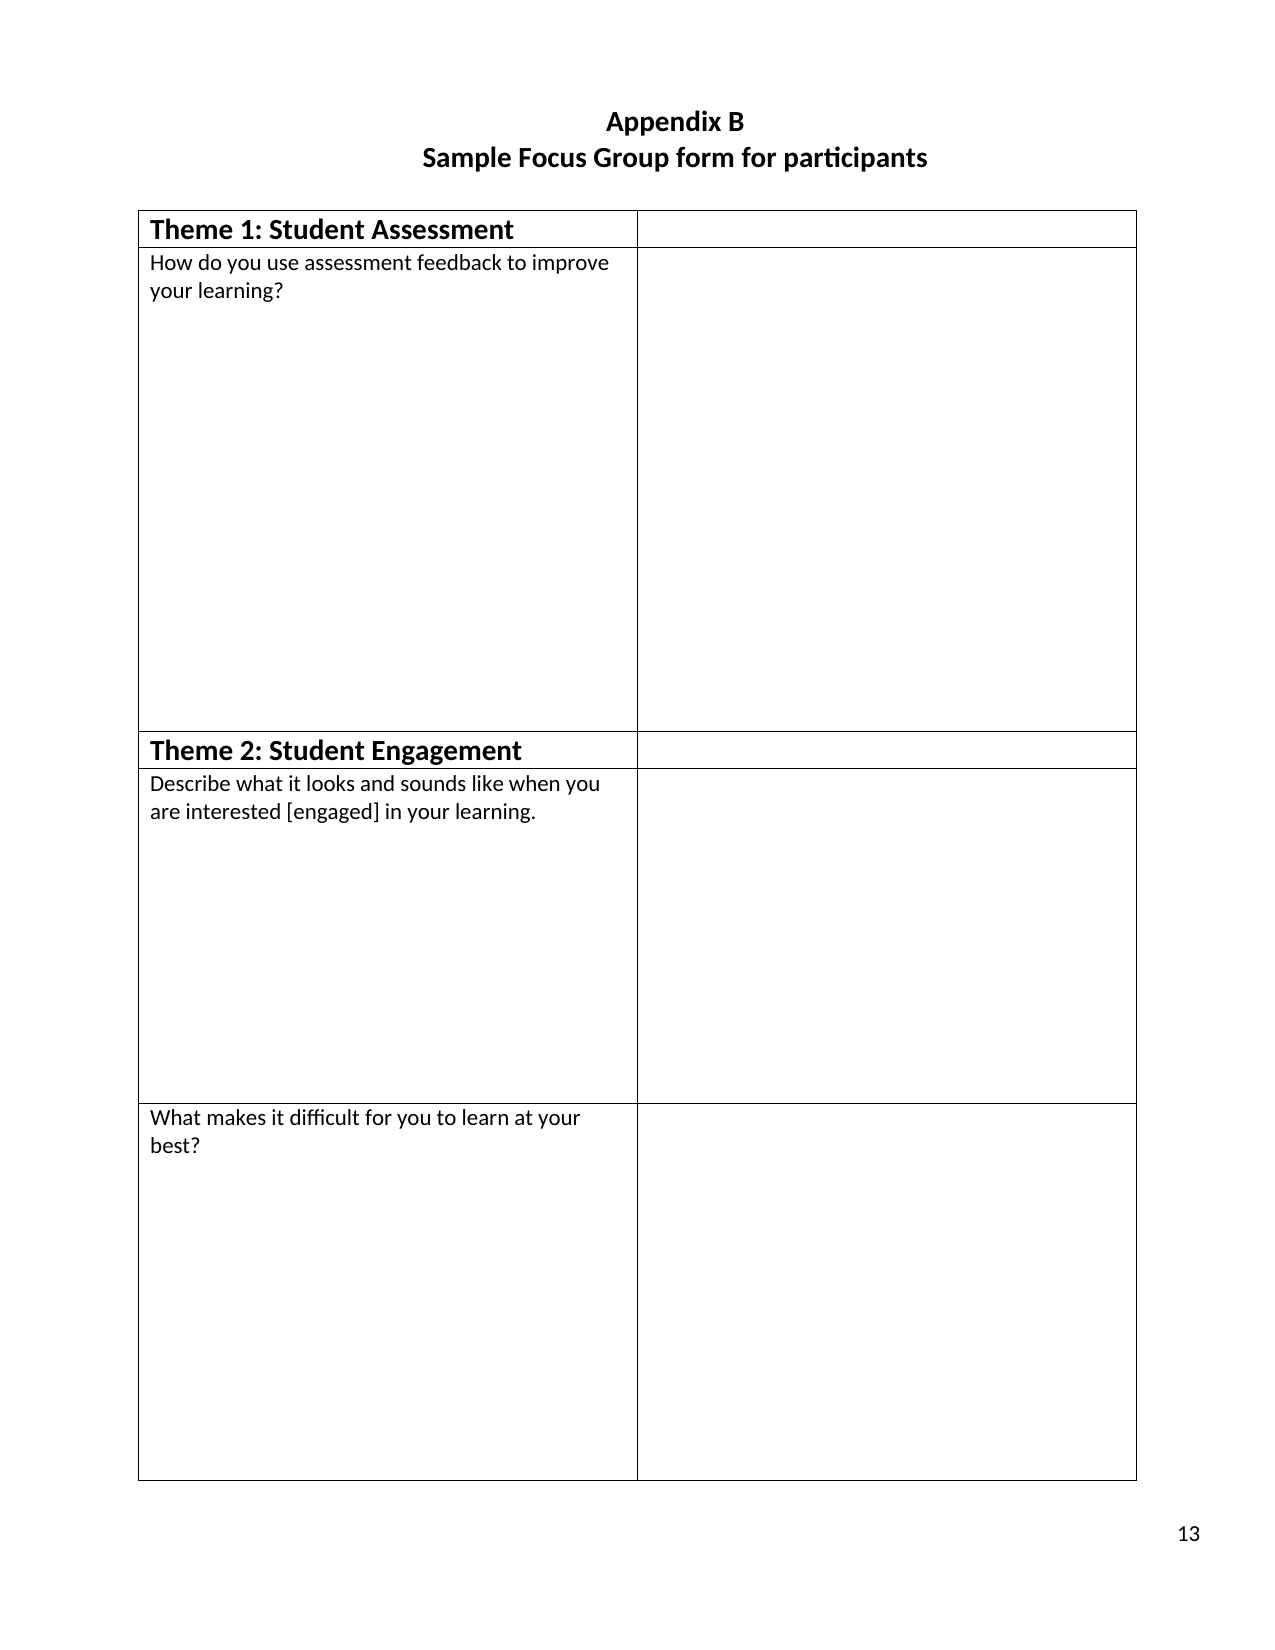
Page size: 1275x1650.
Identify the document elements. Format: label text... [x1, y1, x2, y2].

table_cell [638, 248, 1136, 731]
table_cell [638, 1104, 1136, 1480]
table_cell Describe what it looks and sounds like when you are interested [engaged] in your learning. [139, 769, 637, 1102]
text Appendix B [150, 103, 1200, 139]
table_cell [638, 732, 1136, 768]
table_cell What makes it difficult for you to learn at your best? [139, 1104, 637, 1480]
table_cell How do you use assessment feedback to improve your learning? [139, 248, 637, 731]
text Sample Focus Group form for participants [150, 139, 1200, 174]
table_header Theme 1: Student Assessment [139, 211, 637, 247]
table_cell [638, 769, 1136, 1102]
table_header [638, 211, 1136, 247]
table_cell Theme 2: Student Engagement [139, 732, 637, 768]
